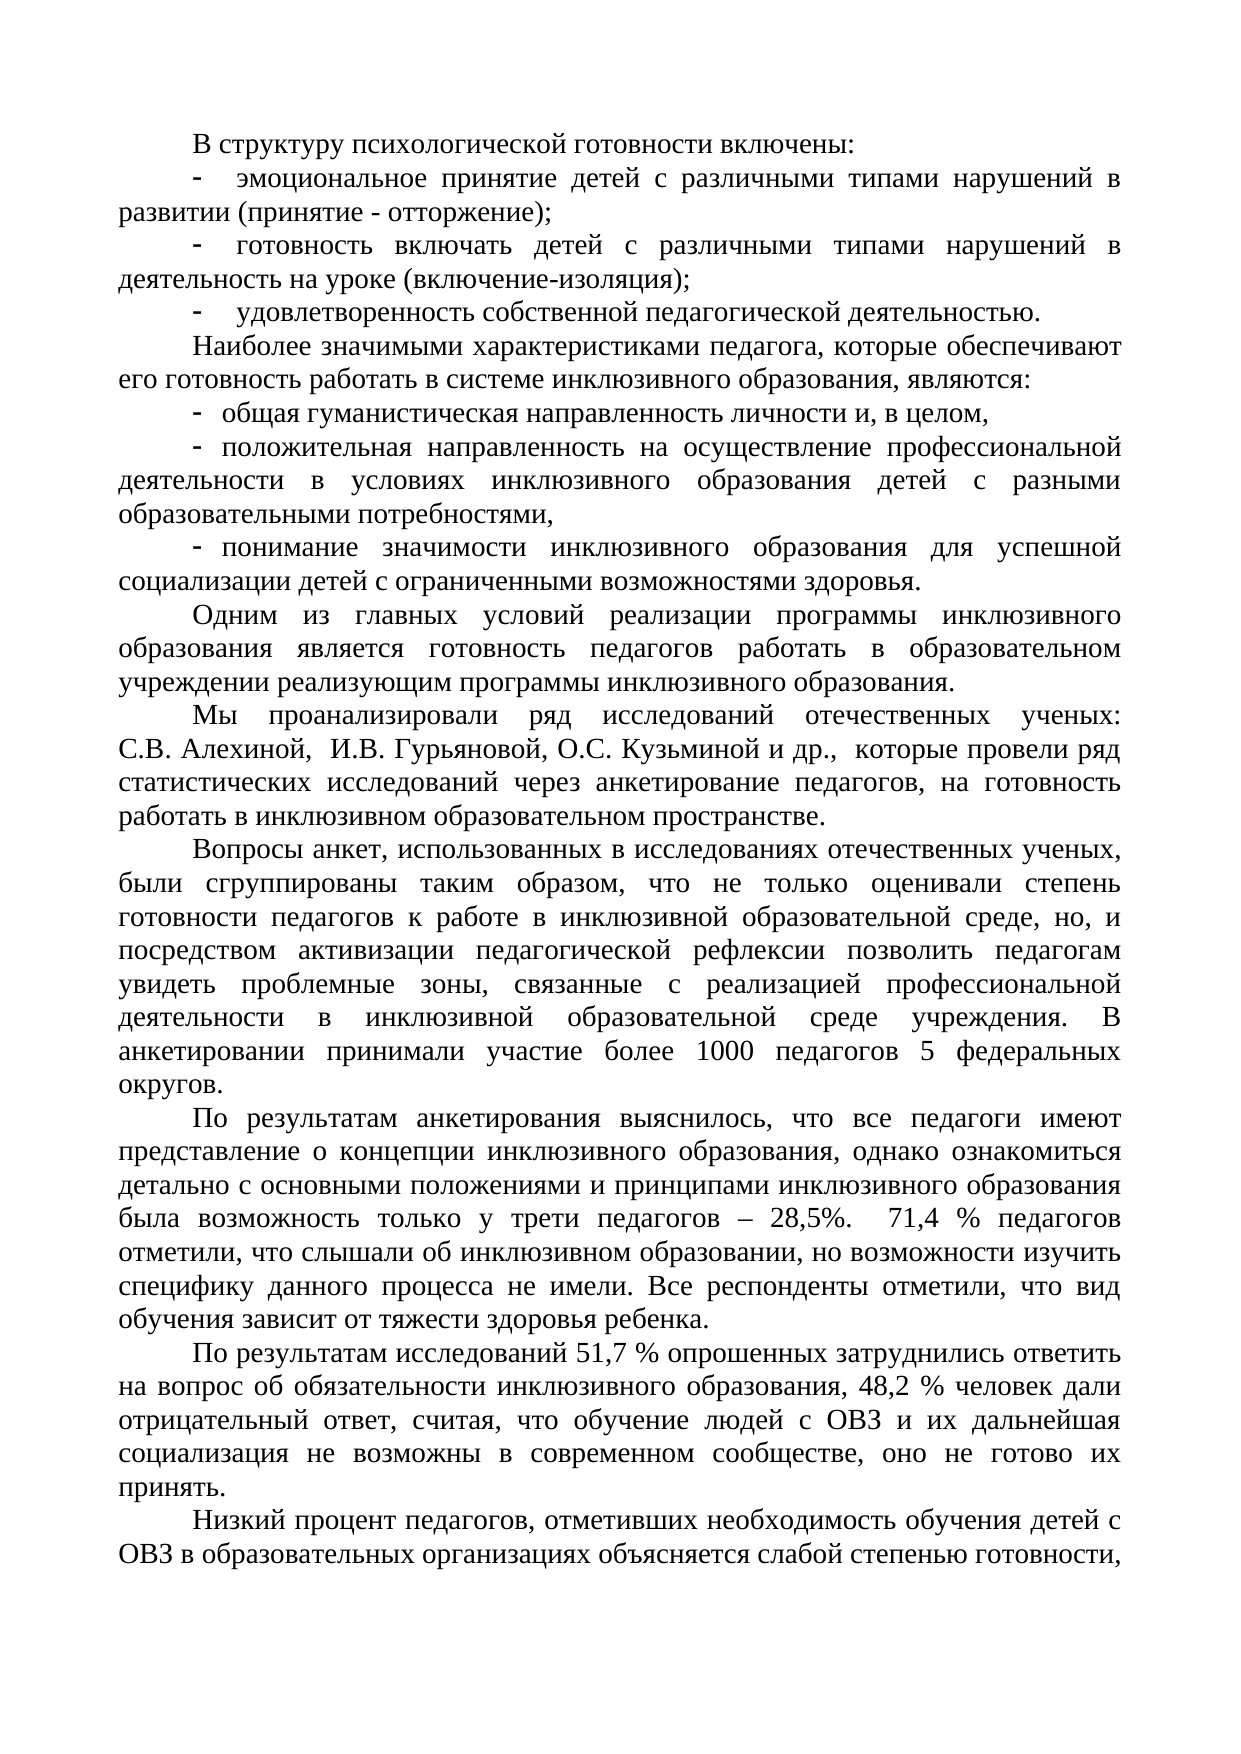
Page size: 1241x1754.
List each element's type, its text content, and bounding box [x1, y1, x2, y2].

text По результатам исследований 51,7 % опрошенных затруднились ответить на вопрос об обязательности инклюзивного образования, 48,2 % человек дали отрицательный ответ, считая, что обучение людей с ОВЗ и их дальнейшая социализация не возможны в современном сообществе, оно не готово их принять. [118, 1335, 1122, 1502]
list эмоциональное принятие детей с различными типами нарушений в развитии (принятие - отторжение); [118, 160, 1122, 227]
list понимание значимости инклюзивного образования для успешной социализации детей с ограниченными возможностями здоровья. [118, 529, 1122, 597]
text По результатам анкетирования выяснилось, что все педагоги имеют представление о концепции инклюзивного образования, однако ознакомиться детально с основными положениями и принципами инклюзивного образования была возможность только у трети педагогов – 28,5%. 71,4 % педагогов отметили, что слышали об инклюзивном образовании, но возможности изучить специфику данного процесса не имели. Все респонденты отметили, что вид обучения зависит от тяжести здоровья ребенка. [118, 1100, 1122, 1335]
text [118, 1502, 1122, 1569]
list удовлетворенность собственной педагогической деятельностью. [118, 294, 1122, 328]
text Наиболее значимыми характеристиками педагога, которые обеспечивают его готовность работать в системе инклюзивного образования, являются: [118, 328, 1122, 395]
list общая гуманистическая направленность личности и, в целом, [118, 395, 1122, 429]
text В структуру психологической готовности включены: [118, 127, 1122, 160]
text Одним из главных условий реализации программы инклюзивного образования является готовность педагогов работать в образовательном учреждении реализующим программы инклюзивного образования. [118, 597, 1122, 697]
list готовность включать детей с различными типами нарушений в деятельность на уроке (включение-изоляция); [118, 227, 1122, 294]
list положительная направленность на осуществление профессиональной деятельности в условиях инклюзивного образования детей с разными образовательными потребностями, [118, 429, 1122, 529]
text Мы проанализировали ряд исследований отечественных ученых: С.В. Алехиной, И.В. Гурьяновой, О.С. Кузьминой и др., которые провели ряд статистических исследований через анкетирование педагогов, на готовность работать в инклюзивном образовательном пространстве. [118, 697, 1122, 832]
text Вопросы анкет, использованных в исследованиях отечественных ученых, были сгруппированы таким образом, что не только оценивали степень готовности педагогов к работе в инклюзивной образовательной среде, но, и посредством активизации педагогической рефлексии позволить педагогам увидеть проблемные зоны, связанные с реализацией профессиональной деятельности в инклюзивной образовательной среде учреждения. В анкетировании принимали участие более 1000 педагогов 5 федеральных округов. [118, 832, 1122, 1100]
